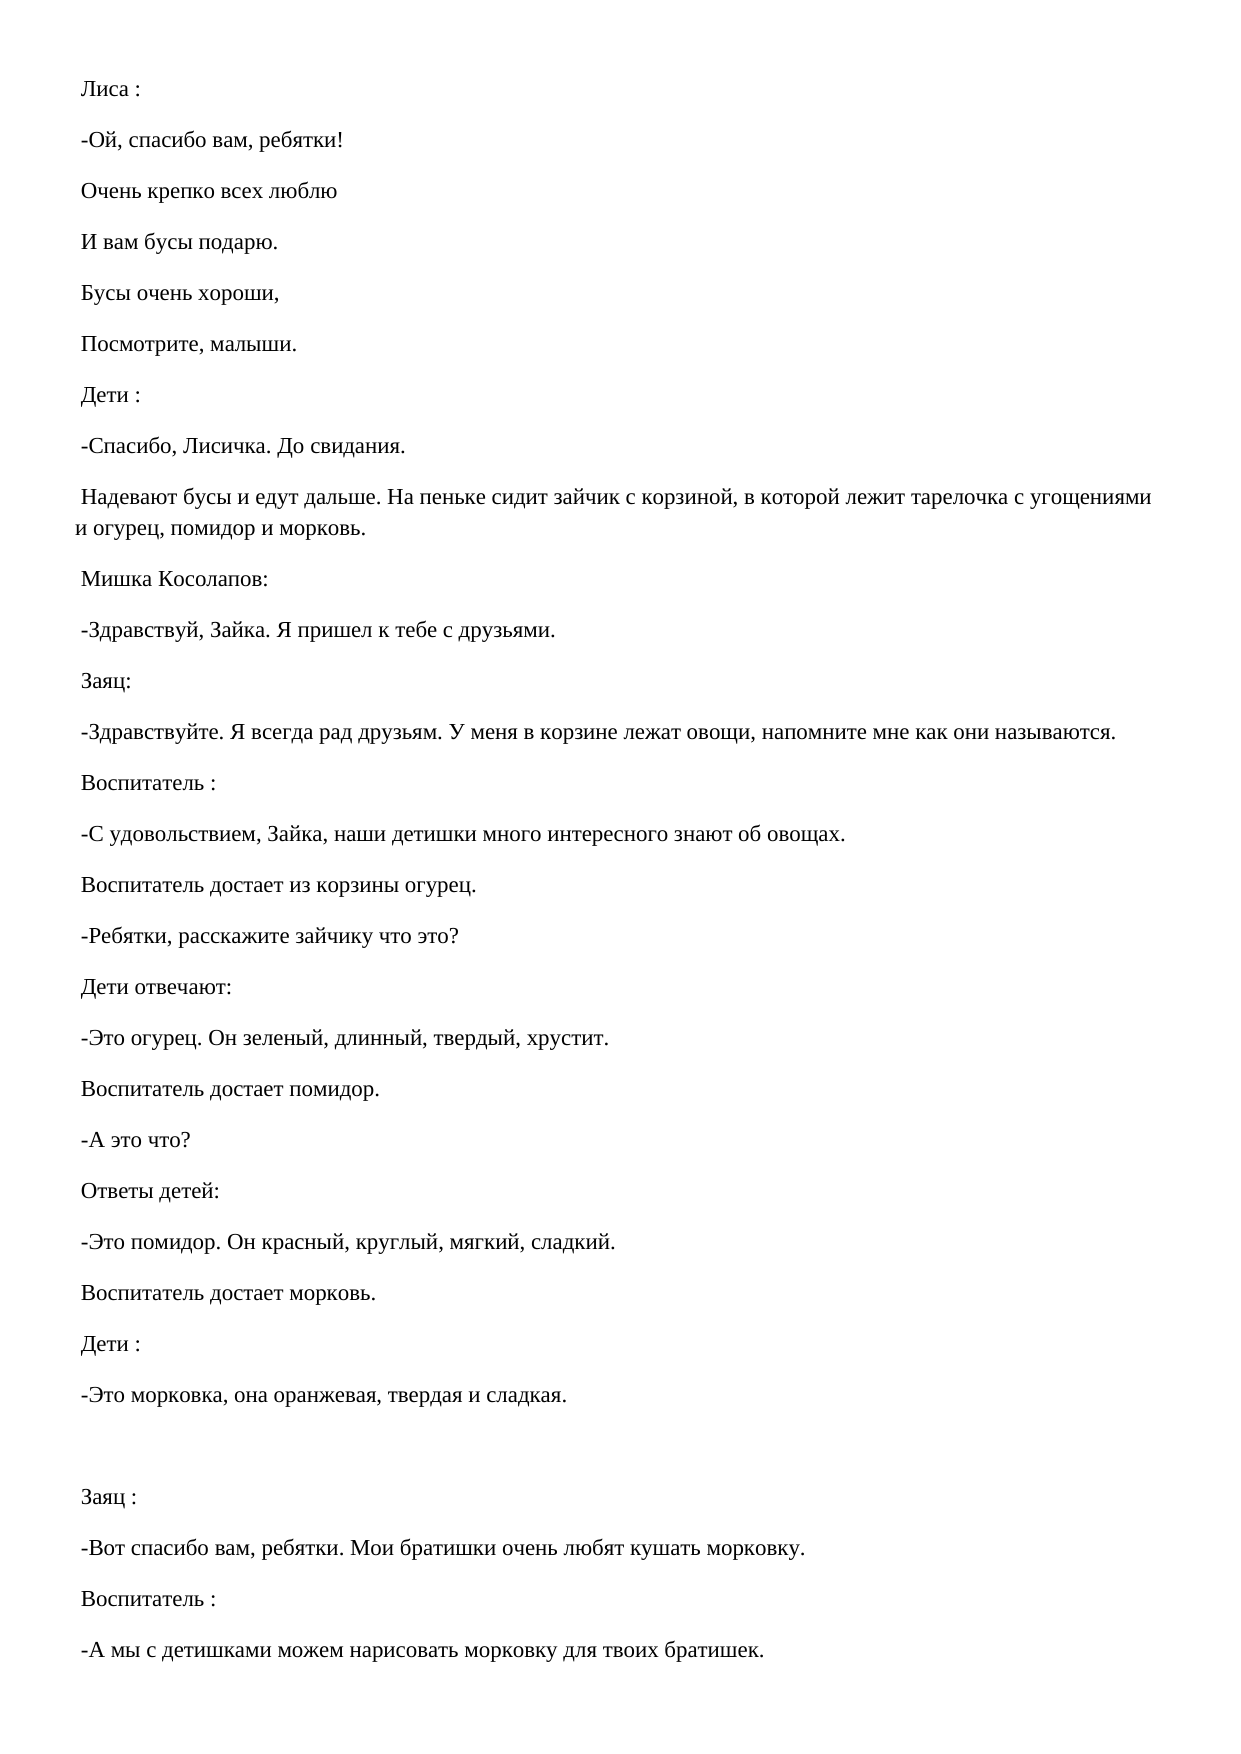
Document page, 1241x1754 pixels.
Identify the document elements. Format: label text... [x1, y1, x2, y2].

text -Здравствуй, Зайка. Я пришел к тебе с друзьями. [75, 616, 1165, 642]
text -А это что? [75, 1126, 1165, 1152]
text Дети : [75, 381, 1165, 408]
text Посмотрите, малыши. [75, 330, 1165, 357]
text Надевают бусы и едут дальше. На пеньке сидит зайчик с корзиной, в которой лежит тарелочка с угощениями и огурец, помидор и морковь. [75, 483, 1165, 540]
text -Это помидор. Он красный, круглый, мягкий, сладкий. [75, 1228, 1165, 1254]
text Воспитатель достает помидор. [75, 1075, 1165, 1101]
text Заяц: [75, 667, 1165, 693]
text Мишка Косолапов: [75, 564, 1165, 591]
text -Это огурец. Он зеленый, длинный, твердый, хрустит. [75, 1024, 1165, 1050]
text Воспитатель достает из корзины огурец. [75, 871, 1165, 897]
text Лиса : [75, 75, 1165, 101]
text Воспитатель : [75, 769, 1165, 795]
text Заяц : [75, 1483, 1165, 1510]
text -Это морковка, она оранжевая, твердая и сладкая. [75, 1381, 1165, 1408]
text Бусы очень хороши, [75, 279, 1165, 306]
text -Ребятки, расскажите зайчику что это? [75, 922, 1165, 948]
text -С удовольствием, Зайка, наши детишки много интересного знают об овощах. [75, 820, 1165, 846]
text -Спасибо, Лисичка. До свидания. [75, 432, 1165, 459]
text Дети : [75, 1330, 1165, 1357]
text Воспитатель достает морковь. [75, 1279, 1165, 1306]
text И вам бусы подарю. [75, 228, 1165, 254]
text Дети отвечают: [75, 973, 1165, 999]
text Очень крепко всех люблю [75, 177, 1165, 203]
text Ответы детей: [75, 1177, 1165, 1203]
text -Здравствуйте. Я всегда рад друзьям. У меня в корзине лежат овощи, напомните мне как они называются. [75, 718, 1165, 744]
text -А мы с детишками можем нарисовать морковку для твоих братишек. [75, 1636, 1165, 1663]
text -Ой, спасибо вам, ребятки! [75, 126, 1165, 152]
text Воспитатель : [75, 1585, 1165, 1612]
text -Вот спасибо вам, ребятки. Мои братишки очень любят кушать морковку. [75, 1534, 1165, 1561]
